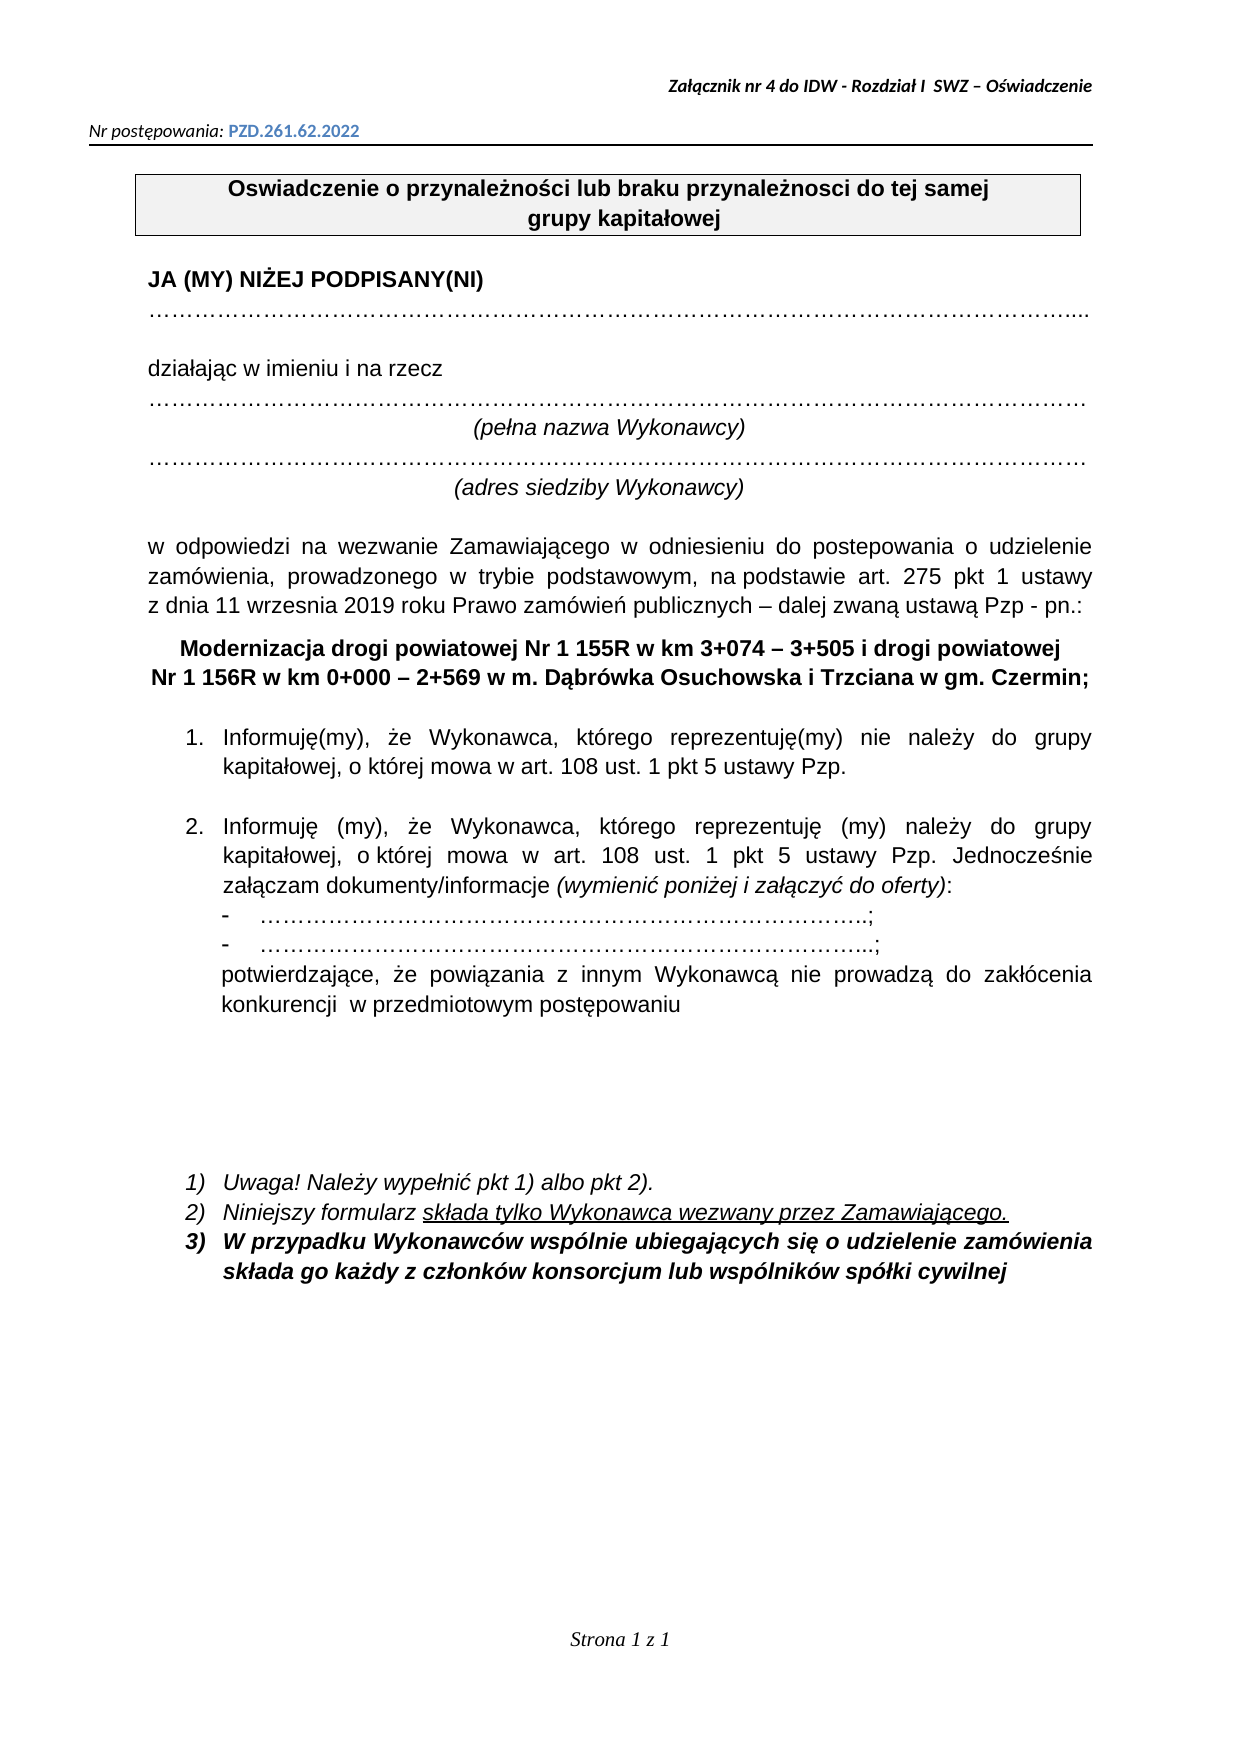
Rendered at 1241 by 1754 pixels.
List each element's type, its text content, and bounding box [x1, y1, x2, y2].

list ……………………………………………………………………...; [221, 931, 1093, 958]
text ………………………………………………………………………………………………………….... [148, 296, 1093, 322]
list Informuję (my), że Wykonawca, którego reprezentuję (my) należy do grupy kapitałowej, o której mowa w art. 108 ust. 1 pkt 5 ustawy Pzp. Jednocześnie załączam dokumenty/informacje (wymienić poniżej i załączyć do oferty): [185, 813, 1093, 898]
text (adres siedziby Wykonawcy) [373, 474, 1093, 500]
text (pełna nazwa Wykonawcy) [373, 414, 1093, 441]
text w odpowiedzi na wezwanie Zamawiającego w odniesieniu do postepowania o udzielenie zamówienia, prowadzonego w trybie podstawowym, na podstawie art. 275 pkt 1 ustawy z dnia 11 wrzesnia 2019 roku Prawo zamówień publicznych – dalej zwaną ustawą Pzp - pn.: [148, 533, 1093, 619]
list Informuję(my), że Wykonawca, którego reprezentuję(my) nie należy do grupy kapitałowej, o której mowa w art. 108 ust. 1 pkt 5 ustawy Pzp. [185, 724, 1093, 780]
list Uwaga! Należy wypełnić pkt 1) albo pkt 2). [185, 1169, 1093, 1195]
list Niniejszy formularz składa tylko Wykonawca wezwany przez Zamawiającego. [185, 1199, 1093, 1225]
table_header Oswiadczenie o przynależności lub braku przynależnosci do tej samej grupy kapitałowej [136, 175, 1080, 235]
text …………………………………………………………………………………………………………… [148, 384, 1093, 411]
text Modernizacja drogi powiatowej Nr 1 155R w km 3+074 – 3+505 i drogi powiatowej Nr 1 156R w km 0+000 – 2+569 w m. Dąbrówka Osuchowska i Trzciana w gm. Czermin; [148, 634, 1093, 691]
text potwierdzające, że powiązania z innym Wykonawcą nie prowadzą do zakłócenia konkurencji w przedmiotowym postępowaniu [221, 961, 1093, 1017]
text …………………………………………………………………………………………………………… [148, 444, 1093, 470]
list W przypadku Wykonawców wspólnie ubiegających się o udzielenie zamówienia składa go każdy z członków konsorcjum lub wspólników spółki cywilnej [185, 1228, 1093, 1284]
list ……………………………………………………………………..; [221, 902, 1093, 928]
text JA (MY) NIŻEJ PODPISANY(NI) [148, 266, 1093, 292]
text działając w imieniu i na rzecz [148, 355, 1093, 381]
